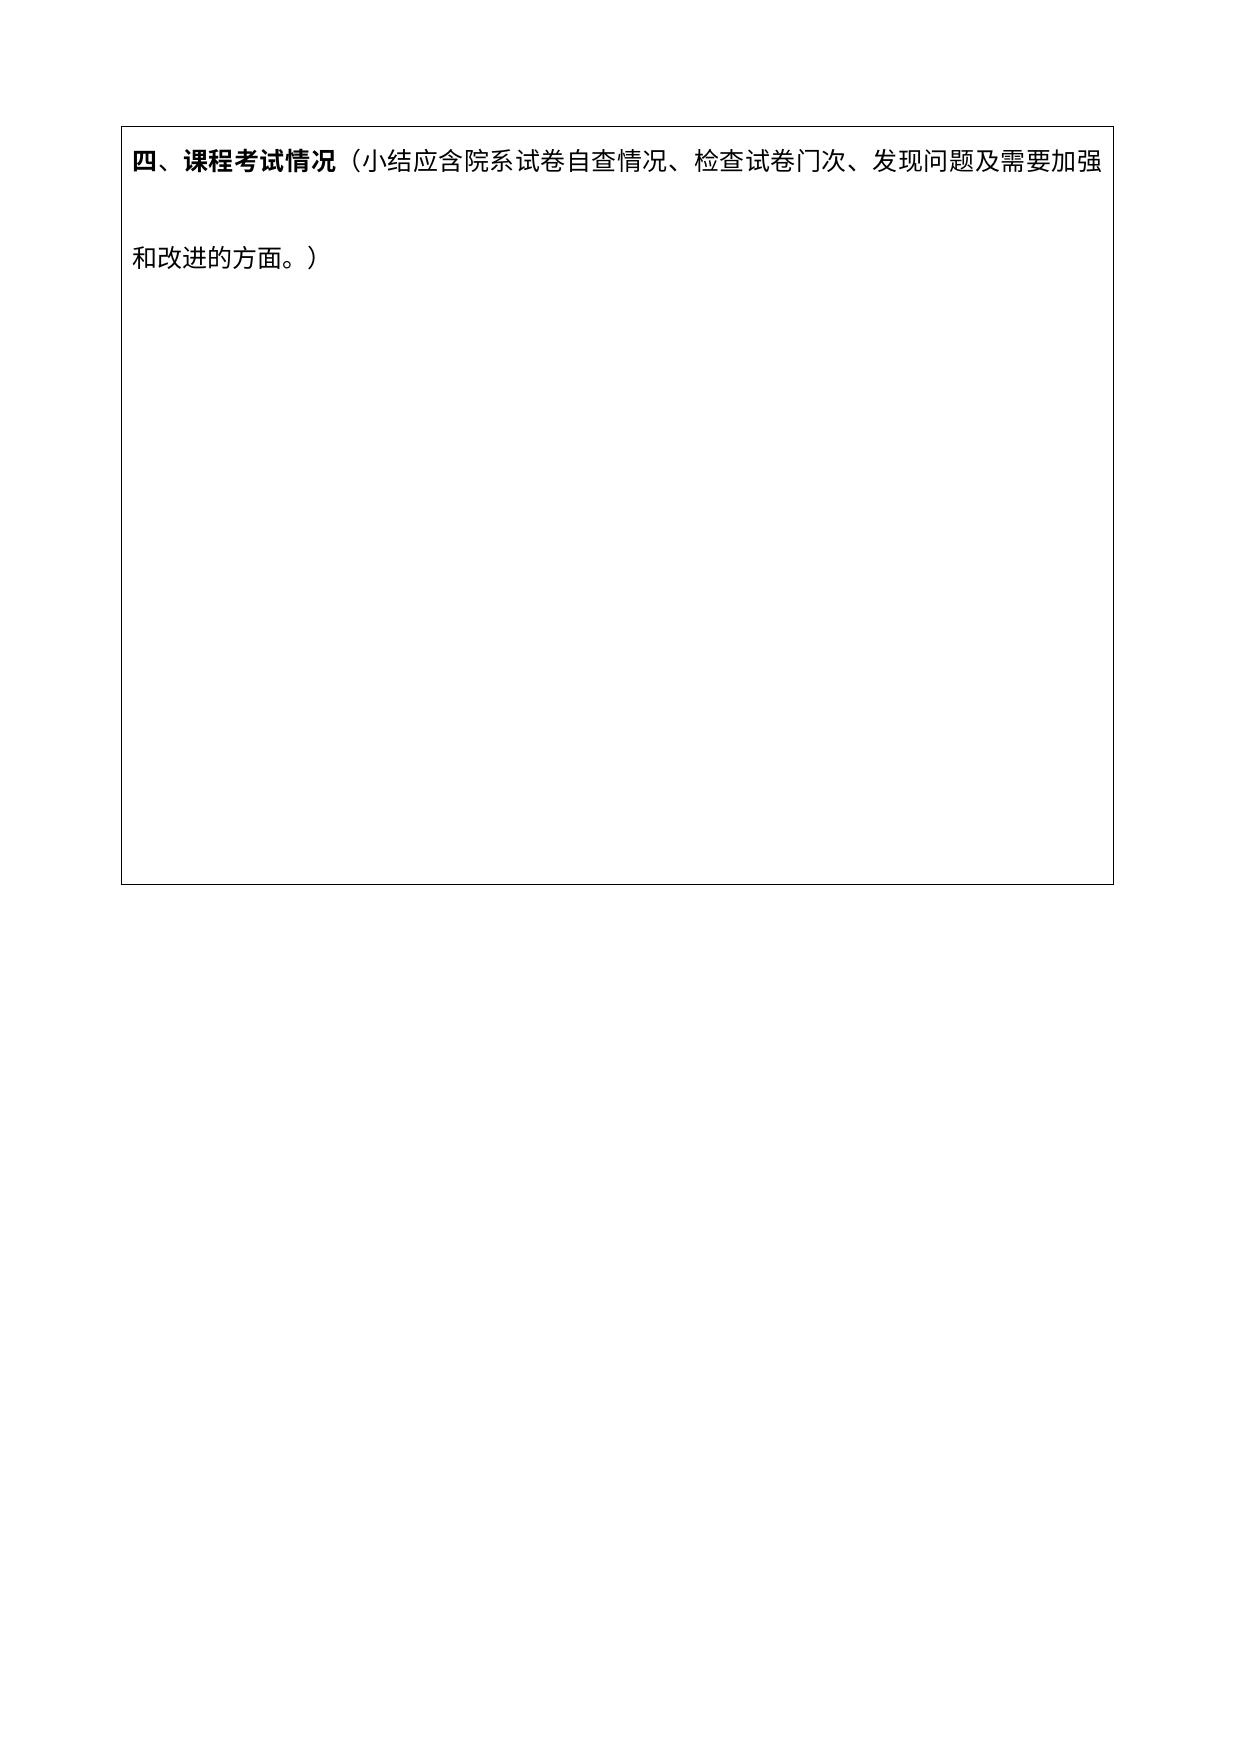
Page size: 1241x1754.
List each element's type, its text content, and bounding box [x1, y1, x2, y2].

table_cell 四、课程考试情况（小结应含院系试卷自查情况、检查试卷门次、发现问题及需要加强和改进的方面。） [122, 127, 1113, 884]
